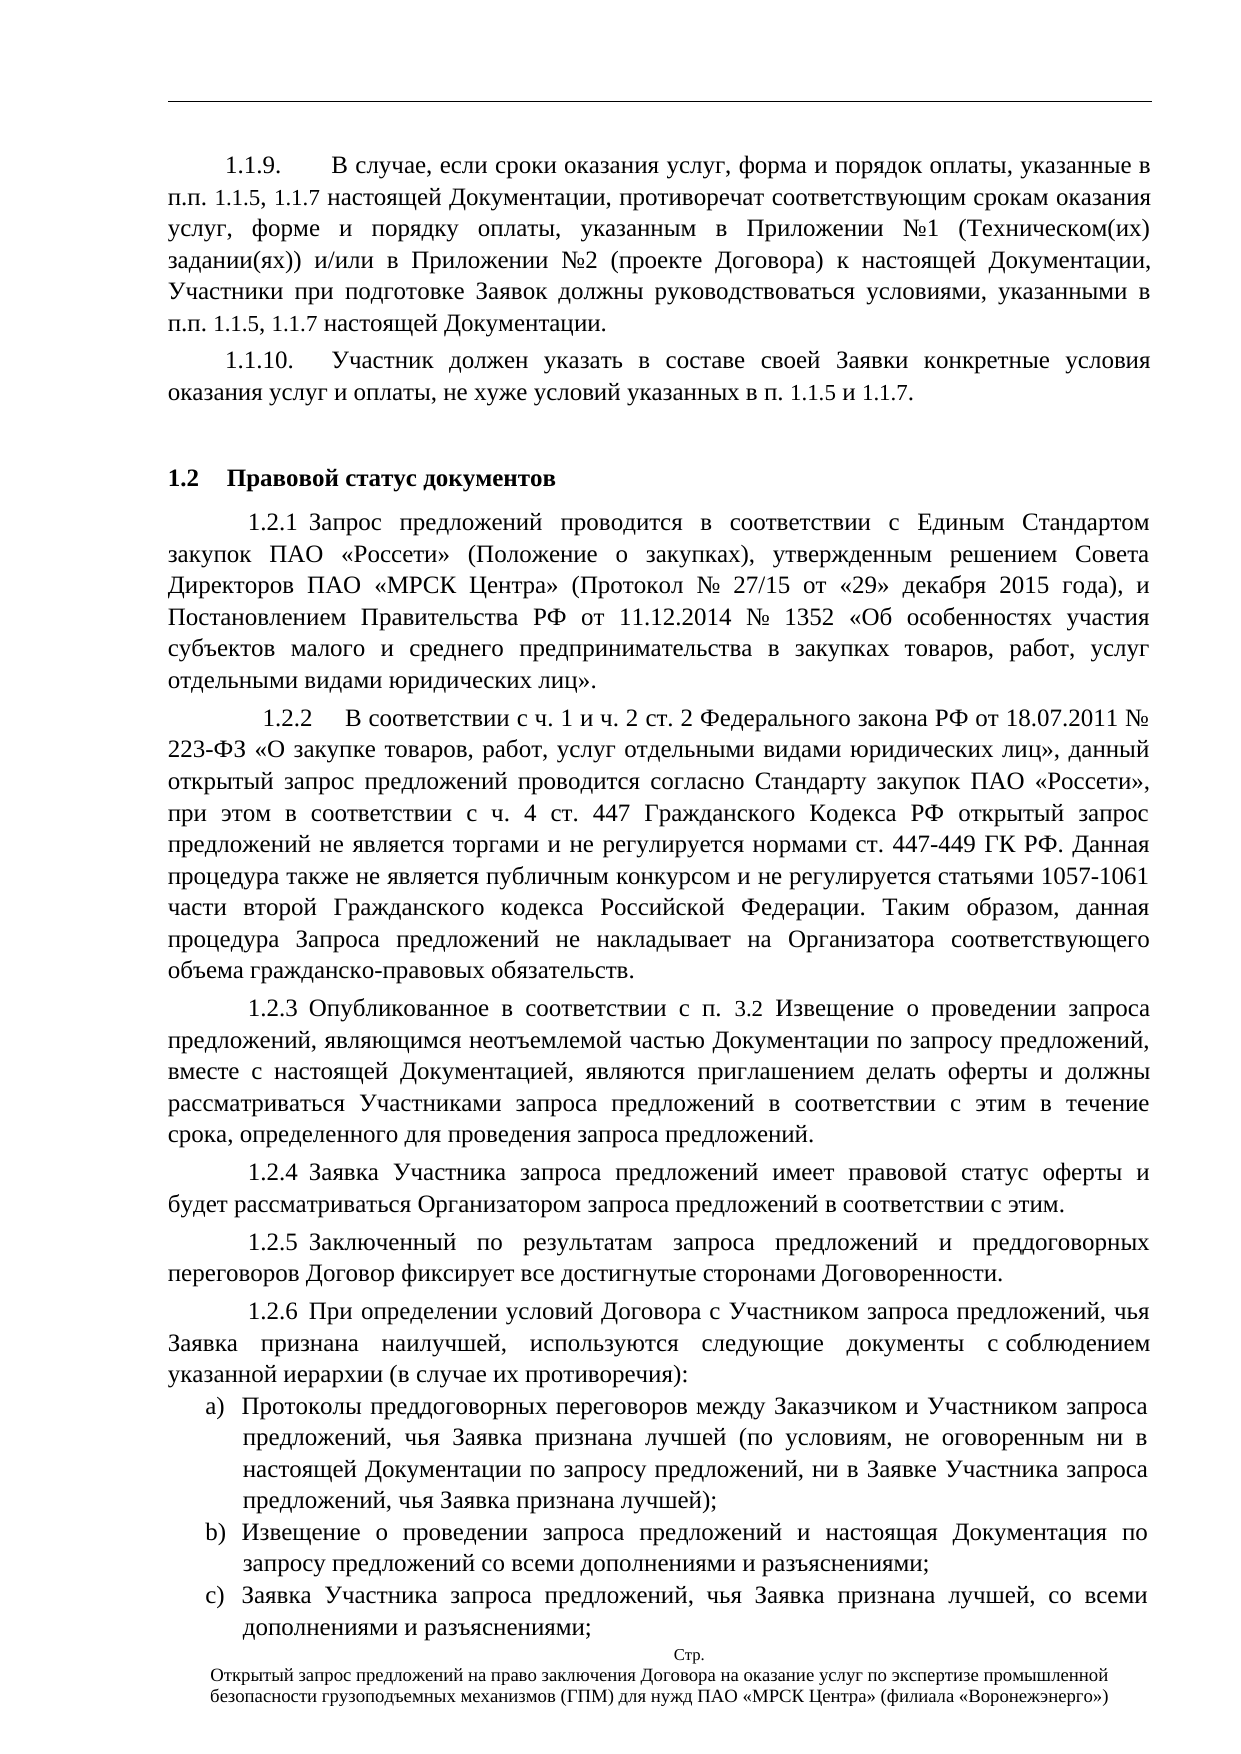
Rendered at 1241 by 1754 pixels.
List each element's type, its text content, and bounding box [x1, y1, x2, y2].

list Участник должен указать в составе своей Заявки конкретные условия оказания услуг и оплаты, не хуже условий указанных в п. 1.1.5 и 1.1.7. [168, 346, 1152, 406]
subtitle Правовой статус документов [168, 463, 1152, 492]
list Заключенный по результатам запроса предложений и преддоговорных переговоров Договор фиксирует все достигнутые сторонами Договоренности. [168, 1227, 1150, 1287]
list Заявка Участника запроса предложений, чья Заявка признана лучшей, со всеми дополнениями и разъяснениями; [205, 1580, 1148, 1640]
list Извещение о проведении запроса предложений и настоящая Документация по запросу предложений со всеми дополнениями и разъяснениями; [205, 1517, 1148, 1577]
list Заявка Участника запроса предложений имеет правовой статус оферты и будет рассматриваться Организатором запроса предложений в соответствии с этим. [168, 1157, 1150, 1218]
list Опубликованное в соответствии с п. 3.2 Извещение о проведении запроса предложений, являющимся неотъемлемой частью Документации по запросу предложений, вместе с настоящей Документацией, являются приглашением делать оферты и должны рассматриваться Участниками запроса предложений в соответствии с этим в течение срока, определенного для проведения запроса предложений. [168, 993, 1150, 1148]
list При определении условий Договора с Участником запроса предложений, чья Заявка признана наилучшей, используются следующие документы с соблюдением указанной иерархии (в случае их противоречия): [168, 1296, 1150, 1388]
list В случае, если сроки оказания услуг, форма и порядок оплаты, указанные в п.п. 1.1.5, 1.1.7 настоящей Документации, противоречат соответствующим срокам оказания услуг, форме и порядку оплаты, указанным в Приложении №1 (Техническом(их) задании(ях)) и/или в Приложении №2 (проекте Договора) к настоящей Документации, Участники при подготовке Заявок должны руководствоваться условиями, указанными в п.п. 1.1.5, 1.1.7 настоящей Документации. [168, 150, 1152, 337]
list В соответствии с ч. 1 и ч. 2 ст. 2 Федерального закона РФ от 18.07.2011 № 223-ФЗ «О закупке товаров, работ, услуг отдельными видами юридических лиц», данный открытый запрос предложений проводится согласно Стандарту закупок ПАО «Россети», при этом в соответствии с ч. 4 ст. 447 Гражданского Кодекса РФ открытый запрос предложений не является торгами и не регулируется нормами ст. 447-449 ГК РФ. Данная процедура также не является публичным конкурсом и не регулируется статьями 1057-1061 части второй Гражданского кодекса Российской Федерации. Таким образом, данная процедура Запроса предложений не накладывает на Организатора соответствующего объема гражданско-правовых обязательств. [168, 703, 1150, 984]
list Протоколы преддоговорных переговоров между Заказчиком и Участником запроса предложений, чья Заявка признана лучшей (по условиям, не оговоренным ни в настоящей Документации по запросу предложений, ни в Заявке Участника запроса предложений, чья Заявка признана лучшей); [205, 1391, 1149, 1514]
list Запрос предложений проводится в соответствии с Единым Стандартом закупок ПАО «Россети» (Положение о закупках), утвержденным решением Совета Директоров ПАО «МРСК Центра» (Протокол № 27/15 от «29» декабря 2015 года), и Постановлением Правительства РФ от 11.12.2014 № 1352 «Об особенностях участия субъектов малого и среднего предпринимательства в закупках товаров, работ, услуг отдельными видами юридических лиц». [168, 507, 1150, 694]
